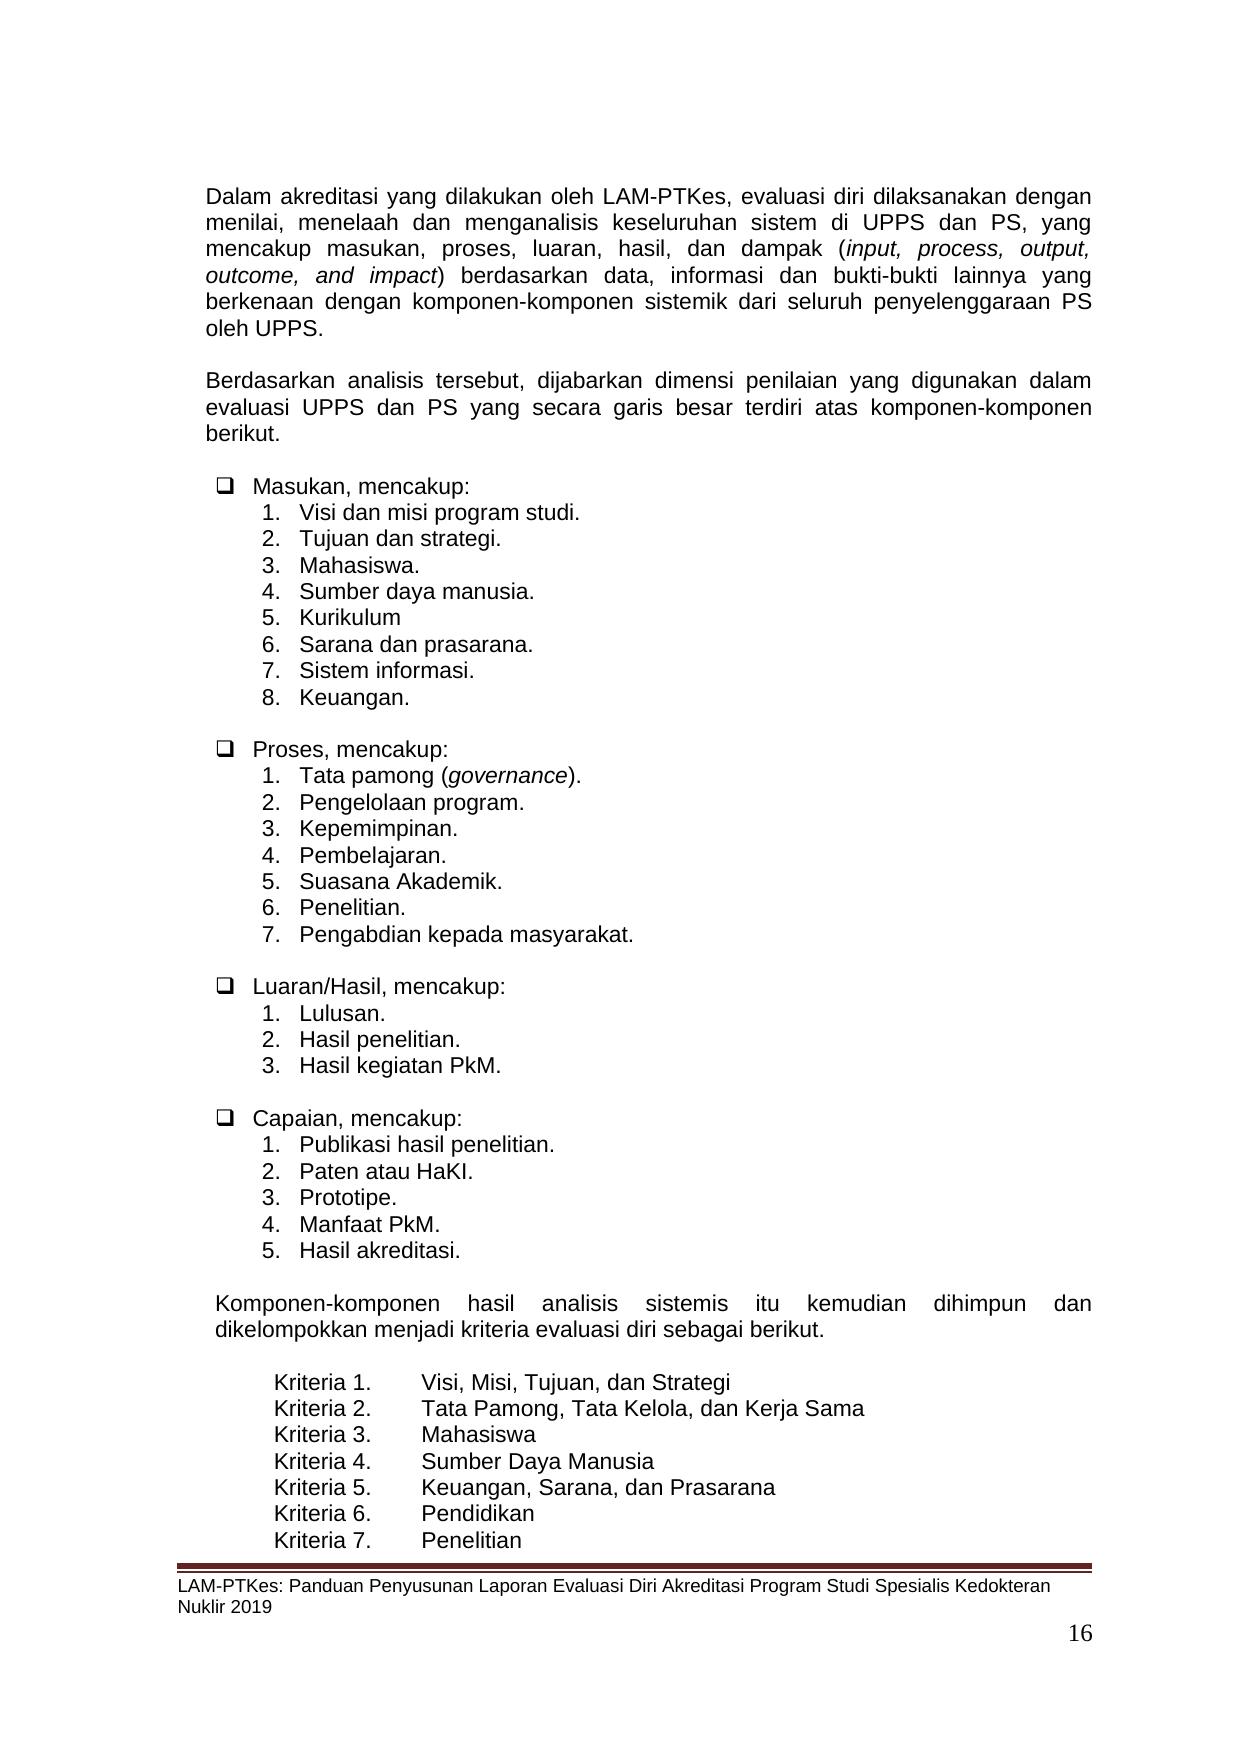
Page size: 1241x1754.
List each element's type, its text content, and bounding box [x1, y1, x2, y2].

list Pengabdian kepada masyarakat. [262, 921, 1092, 947]
list Sarana dan prasarana. [262, 631, 1092, 657]
list Pembelajaran. [262, 842, 1092, 868]
list Visi dan misi program studi. [262, 499, 1092, 525]
list Prototipe. [262, 1184, 1092, 1211]
text Berdasarkan analisis tersebut, dijabarkan dimensi penilaian yang digunakan dalam evaluasi UPPS dan PS yang secara garis besar terdiri atas komponen-komponen berikut. [205, 367, 1092, 446]
list Paten atau HaKI. [262, 1158, 1092, 1184]
list Masukan, mencakup: [215, 473, 1092, 499]
list Hasil akreditasi. [262, 1237, 1092, 1263]
list Sistem informasi. [262, 657, 1092, 683]
list Tata pamong (governance). [262, 762, 1092, 789]
list Luaran/Hasil, mencakup: [215, 973, 1092, 1000]
list Penelitian. [262, 894, 1092, 921]
text Komponen-komponen hasil analisis sistemis itu kemudian dihimpun dan dikelompokkan menjadi kriteria evaluasi diri sebagai berikut. [215, 1289, 1092, 1342]
list Suasana Akademik. [262, 868, 1092, 894]
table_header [262, 1369, 410, 1563]
text Dalam akreditasi yang dilakukan oleh LAM-PTKes, evaluasi diri dilaksanakan dengan menilai, menelaah dan menganalisis keseluruhan sistem di UPPS dan PS, yang mencakup masukan, proses, luaran, hasil, dan dampak (input, process, output, outcome, and impact) berdasarkan data, informasi dan bukti-bukti lainnya yang berkenaan dengan komponen-komponen sistemik dari seluruh penyelenggaraan PS oleh UPPS. [205, 183, 1092, 341]
list Publikasi hasil penelitian. [262, 1131, 1092, 1158]
list Capaian, mencakup: [215, 1105, 1092, 1131]
list Hasil kegiatan PkM. [262, 1052, 1092, 1079]
list Kepemimpinan. [262, 815, 1092, 842]
list Proses, mencakup: [215, 736, 1092, 762]
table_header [410, 1369, 1089, 1563]
list Keuangan. [262, 683, 1092, 710]
list Manfaat PkM. [262, 1211, 1092, 1237]
list Kurikulum [262, 604, 1092, 631]
list Lulusan. [262, 1000, 1092, 1026]
list Tujuan dan strategi. [262, 525, 1092, 552]
list Hasil penelitian. [262, 1026, 1092, 1052]
list Mahasiswa. [262, 552, 1092, 578]
list Sumber daya manusia. [262, 578, 1092, 604]
list Pengelolaan program. [262, 789, 1092, 815]
